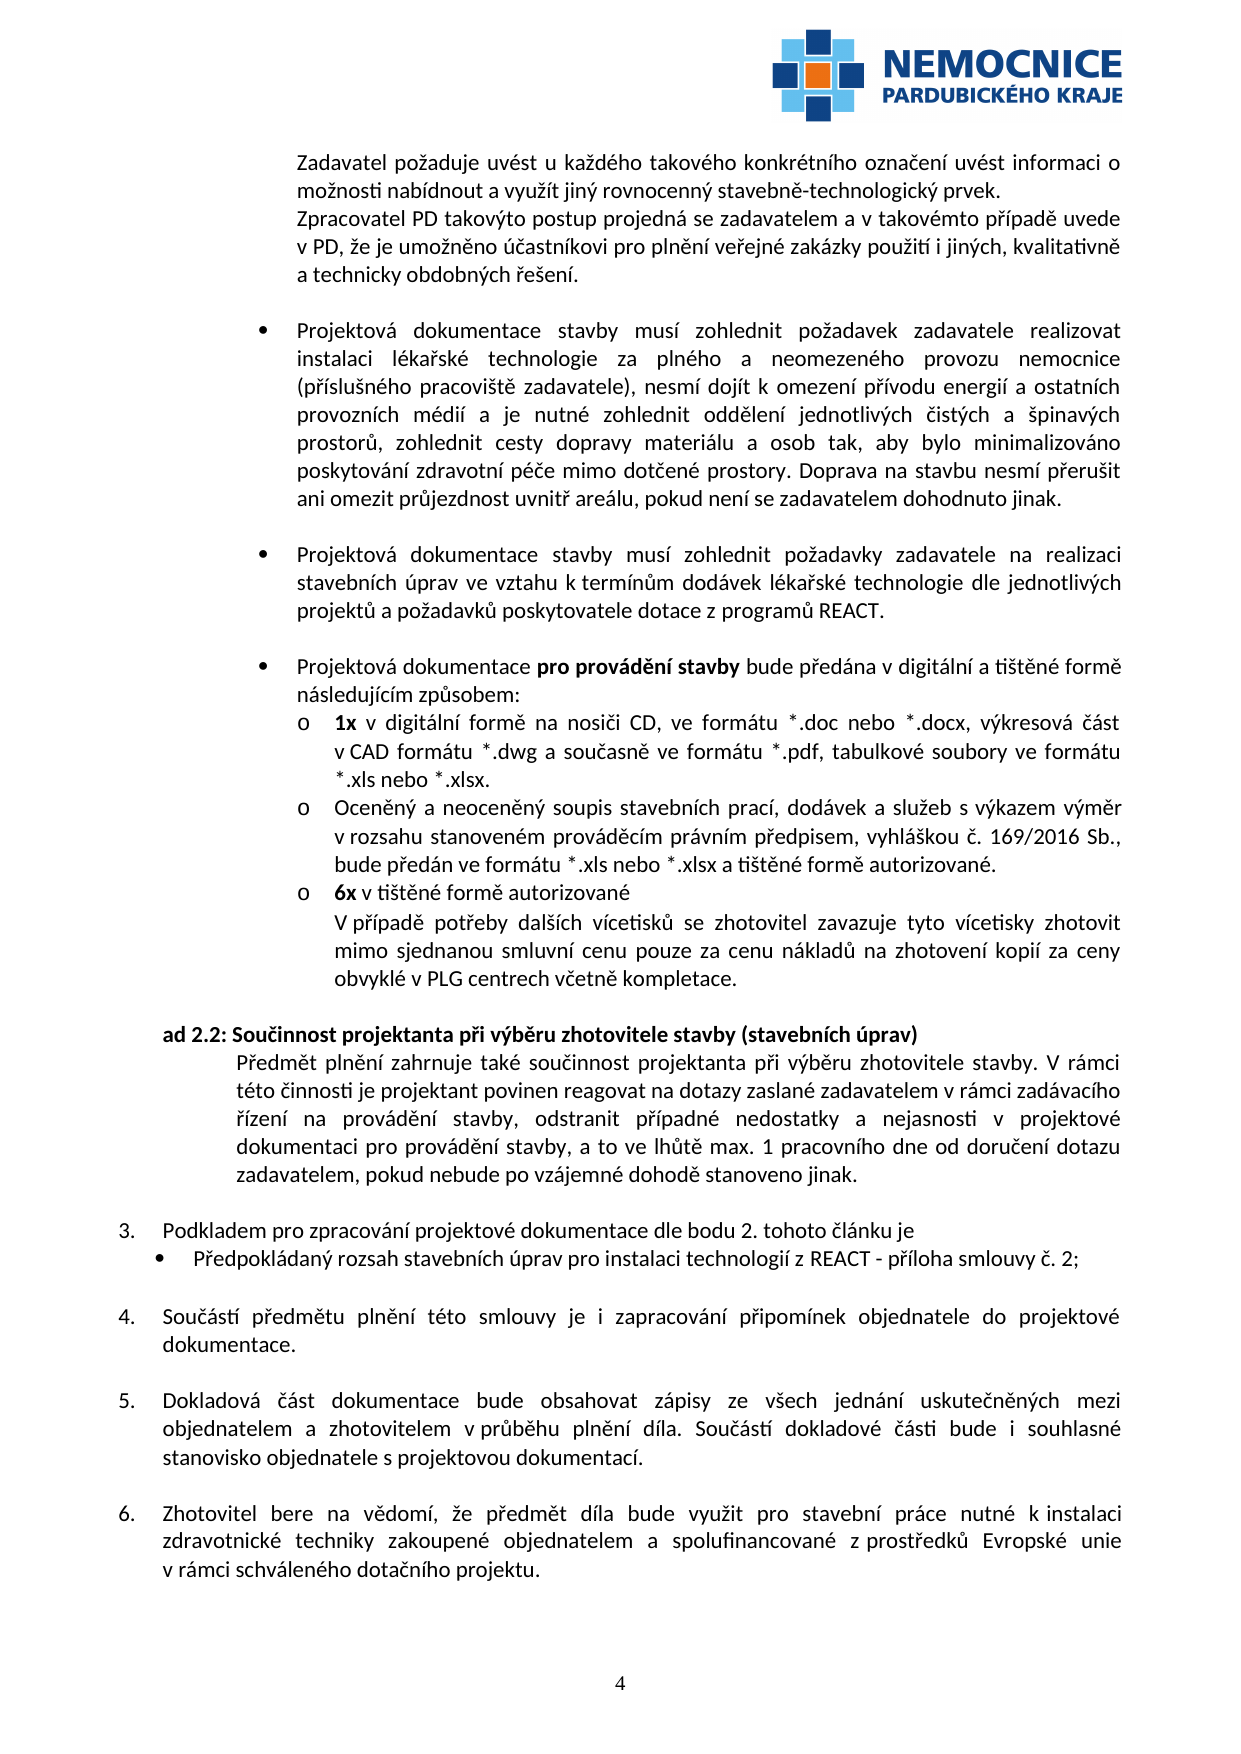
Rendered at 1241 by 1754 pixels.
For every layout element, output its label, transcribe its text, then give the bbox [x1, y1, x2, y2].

list Projektová dokumentace pro provádění stavby bude předána v digitální a tištěné formě následujícím způsobem: [259, 652, 1122, 708]
list Oceněný a neoceněný soupis stavebních prací, dodávek a služeb s výkazem výměr v rozsahu stanoveném prováděcím právním předpisem, vyhláškou č. 169/2016 Sb., bude předán ve formátu *.xls nebo *.xlsx a tištěné formě autorizované. [297, 793, 1122, 878]
list Projektová dokumentace stavby musí zohlednit požadavek zadavatele realizovat instalaci lékařské technologie za plného a neomezeného provozu nemocnice (příslušného pracoviště zadavatele), nesmí dojít k omezení přívodu energií a ostatních provozních médií a je nutné zohlednit oddělení jednotlivých čistých a špinavých prostorů, zohlednit cesty dopravy materiálu a osob tak, aby bylo minimalizováno poskytování zdravotní péče mimo dotčené prostory. Doprava na stavbu nesmí přerušit ani omezit průjezdnost uvnitř areálu, pokud není se zadavatelem dohodnuto jinak. [259, 316, 1122, 512]
text ad 2.2: Součinnost projektanta při výběru zhotovitele stavby (stavebních úprav) [162, 1020, 1122, 1048]
text V případě potřeby dalších vícetisků se zhotovitel zavazuje tyto vícetisky zhotovit mimo sjednanou smluvní cenu pouze za cenu nákladů na zhotovení kopií za ceny obvyklé v PLG centrech včetně kompletace. [334, 908, 1122, 992]
text Zadavatel požaduje uvést u každého takového konkrétního označení uvést informaci o možnosti nabídnout a využít jiný rovnocenný stavebně-technologický prvek. [297, 148, 1122, 204]
list Předpokládaný rozsah stavebních úprav pro instalaci technologií z REACT - příloha smlouvy č. 2; [156, 1244, 1122, 1272]
list Projektová dokumentace stavby musí zohlednit požadavky zadavatele na realizaci stavebních úprav ve vztahu k termínům dodávek lékařské technologie dle jednotlivých projektů a požadavků poskytovatele dotace z programů REACT. [259, 540, 1122, 624]
text Zpracovatel PD takovýto postup projedná se zadavatelem a v takovémto případě uvede v PD, že je umožněno účastníkovi pro plnění veřejné zakázky použití i jiných, kvalitativně a technicky obdobných řešení. [297, 204, 1122, 288]
picture [771, 28, 1123, 123]
list 1x v digitální formě na nosiči CD, ve formátu *.doc nebo *.docx, výkresová část v CAD formátu *.dwg a současně ve formátu *.pdf, tabulkové soubory ve formátu *.xls nebo *.xlsx. [297, 708, 1122, 793]
list Dokladová část dokumentace bude obsahovat zápisy ze všech jednání uskutečněných mezi objednatelem a zhotovitelem v průběhu plnění díla. Součástí dokladové části bude i souhlasné stanovisko objednatele s projektovou dokumentací. [118, 1387, 1122, 1471]
list Součástí předmětu plnění této smlouvy je i zapracování připomínek objednatele do projektové dokumentace. [118, 1302, 1122, 1358]
list 6x v tištěné formě autorizované [297, 878, 1122, 908]
text Předmět plnění zahrnuje také součinnost projektanta při výběru zhotovitele stavby. V rámci této činnosti je projektant povinen reagovat na dotazy zaslané zadavatelem v rámci zadávacího řízení na provádění stavby, odstranit případné nedostatky a nejasnosti v projektové dokumentaci pro provádění stavby, a to ve lhůtě max. 1 pracovního dne od doručení dotazu zadavatelem, pokud nebude po vzájemné dohodě stanoveno jinak. [236, 1048, 1122, 1188]
list Podkladem pro zpracování projektové dokumentace dle bodu 2. tohoto článku je [118, 1216, 1122, 1244]
list Zhotovitel bere na vědomí, že předmět díla bude využit pro stavební práce nutné k instalaci zdravotnické techniky zakoupené objednatelem a spolufinancované z prostředků Evropské unie v rámci schváleného dotačního projektu. [118, 1499, 1122, 1583]
